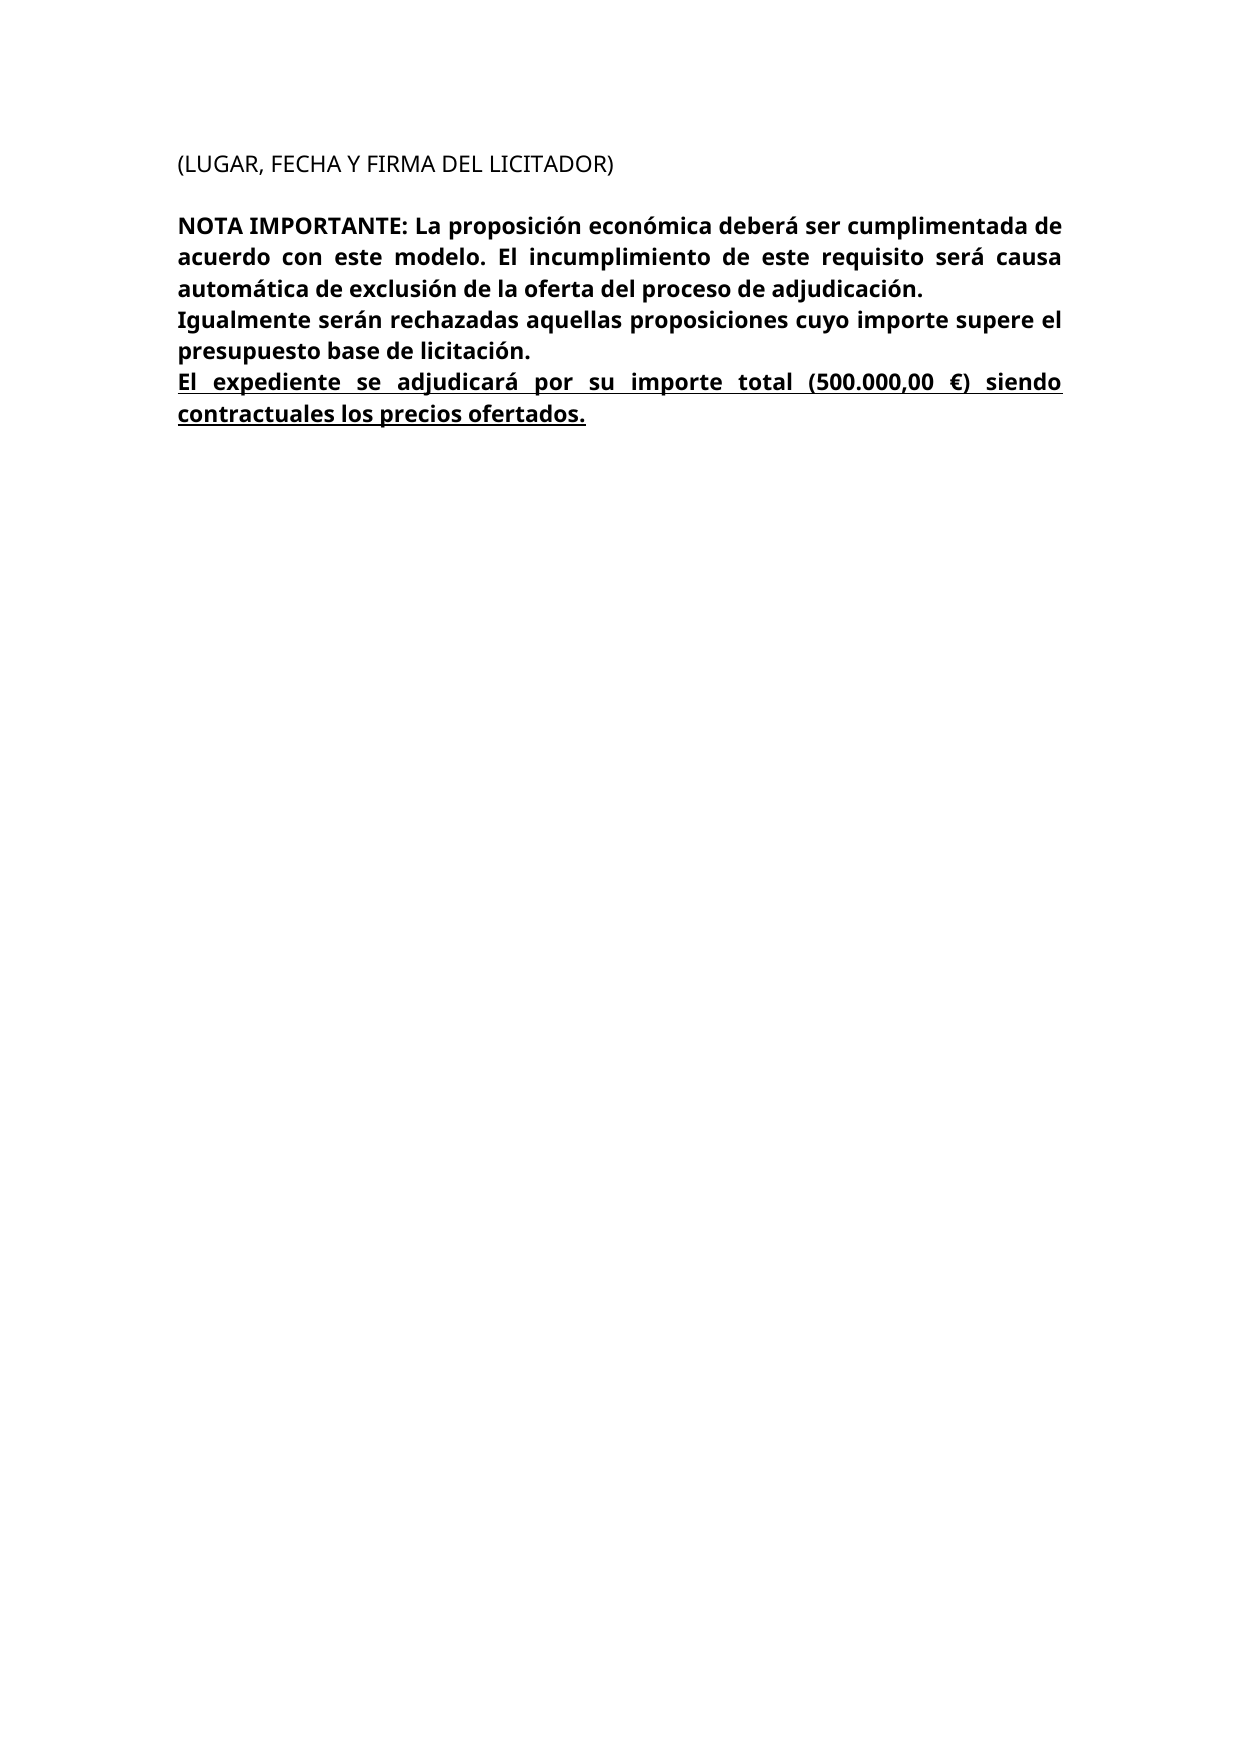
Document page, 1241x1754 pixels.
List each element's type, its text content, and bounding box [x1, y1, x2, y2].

text El expediente se adjudicará por su importe total (500.000,00 €) siendo contractuales los precios ofertados. [177, 394, 1063, 429]
text El expediente se adjudicará por su importe total (500.000,00 €) siendo contractuales los precios ofertados. [177, 366, 1063, 393]
text NOTA IMPORTANTE: La proposición económica deberá ser cumplimentada de acuerdo con este modelo. El incumplimiento de este requisito será causa automática de exclusión de la oferta del proceso de adjudicación. [177, 210, 1063, 304]
text Igualmente serán rechazadas aquellas proposiciones cuyo importe supere el presupuesto base de licitación. [177, 304, 1063, 366]
text (LUGAR, FECHA Y FIRMA DEL LICITADOR) [177, 148, 1063, 179]
